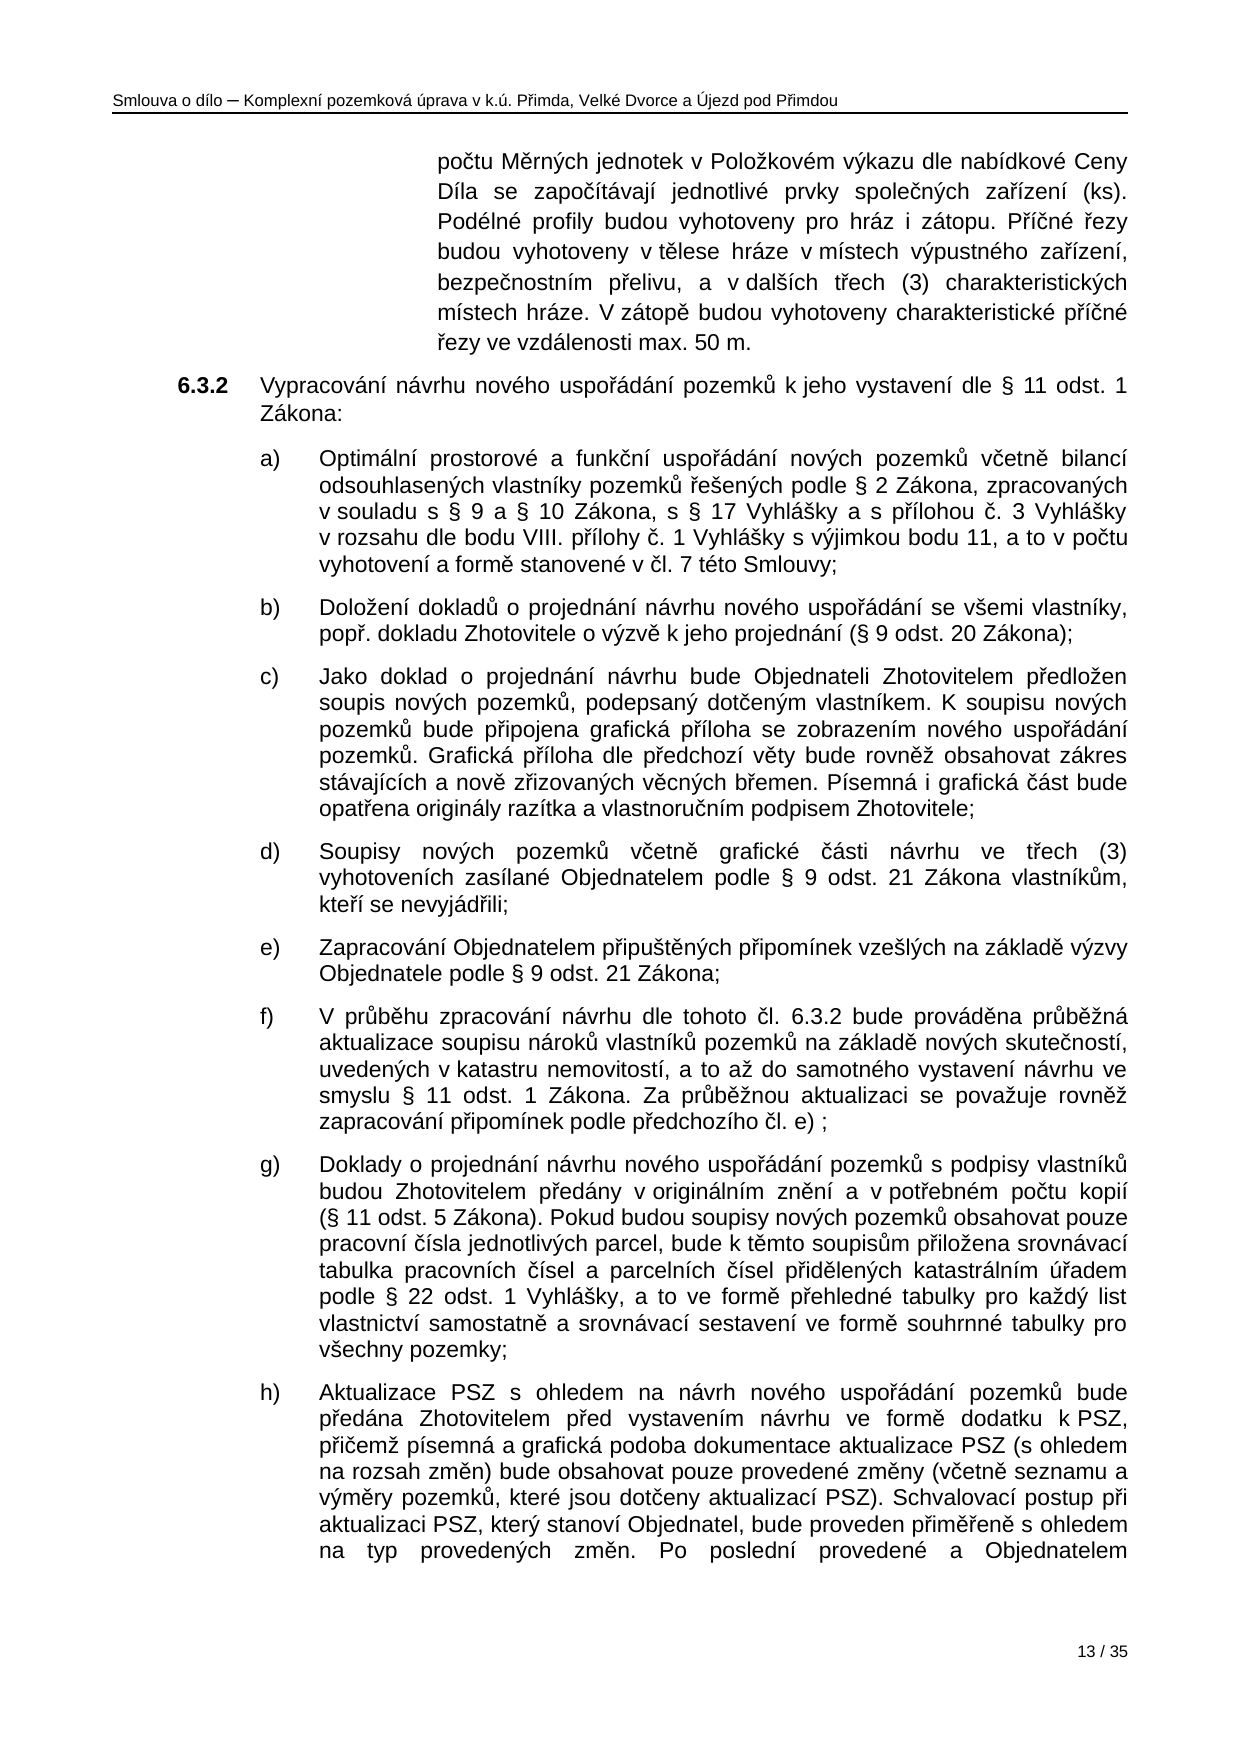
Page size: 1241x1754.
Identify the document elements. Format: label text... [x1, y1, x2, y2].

list Soupisy nových pozemků včetně grafické části návrhu ve třech (3) vyhotoveních zasílané Objednatelem podle § 9 odst. 21 Zákona vlastníkům, kteří se nevyjádřili; [260, 838, 1128, 917]
list Doložení dokladů o projednání návrhu nového uspořádání se všemi vlastníky, popř. dokladu Zhotovitele o výzvě k jeho projednání (§ 9 odst. 20 Zákona); [260, 594, 1128, 646]
text Vypracování návrhu nového uspořádání pozemků k jeho vystavení dle § 11 odst. 1 Zákona: [177, 372, 1128, 426]
list Optimální prostorové a funkční uspořádání nových pozemků včetně bilancí odsouhlasených vlastníky pozemků řešených podle § 2 Zákona, zpracovaných v souladu s § 9 a § 10 Zákona, s § 17 Vyhlášky a s přílohou č. 3 Vyhlášky v rozsahu dle bodu VIII. přílohy č. 1 Vyhlášky s výjimkou bodu 11, a to v počtu vyhotovení a formě stanovené v čl. 7 této Smlouvy; [260, 445, 1128, 577]
list Jako doklad o projednání návrhu bude Objednateli Zhotovitelem předložen soupis nových pozemků, podepsaný dotčeným vlastníkem. K soupisu nových pozemků bude připojena grafická příloha se zobrazením nového uspořádání pozemků. Grafická příloha dle předchozí věty bude rovněž obsahovat zákres stávajících a nově zřizovaných věcných břemen. Písemná i grafická část bude opatřena originály razítka a vlastnoručním podpisem Zhotovitele; [260, 663, 1128, 821]
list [260, 1379, 1128, 1563]
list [334, 148, 1128, 355]
list V průběhu zpracování návrhu dle tohoto čl. 6.3.2 bude prováděna průběžná aktualizace soupisu nároků vlastníků pozemků na základě nových skutečností, uvedených v katastru nemovitostí, a to až do samotného vystavení návrhu ve smyslu § 11 odst. 1 Zákona. Za průběžnou aktualizaci se považuje rovněž zapracování připomínek podle předchozího čl. e) ; [260, 1003, 1128, 1135]
list Doklady o projednání návrhu nového uspořádání pozemků s podpisy vlastníků budou Zhotovitelem předány v originálním znění a v potřebném počtu kopií (§ 11 odst. 5 Zákona). Pokud budou soupisy nových pozemků obsahovat pouze pracovní čísla jednotlivých parcel, bude k těmto soupisům přiložena srovnávací tabulka pracovních čísel a parcelních čísel přidělených katastrálním úřadem podle § 22 odst. 1 Vyhlášky, a to ve formě přehledné tabulky pro každý list vlastnictví samostatně a srovnávací sestavení ve formě souhrnné tabulky pro všechny pozemky; [260, 1151, 1128, 1362]
list Zapracování Objednatelem připuštěných připomínek vzešlých na základě výzvy Objednatele podle § 9 odst. 21 Zákona; [260, 933, 1128, 986]
